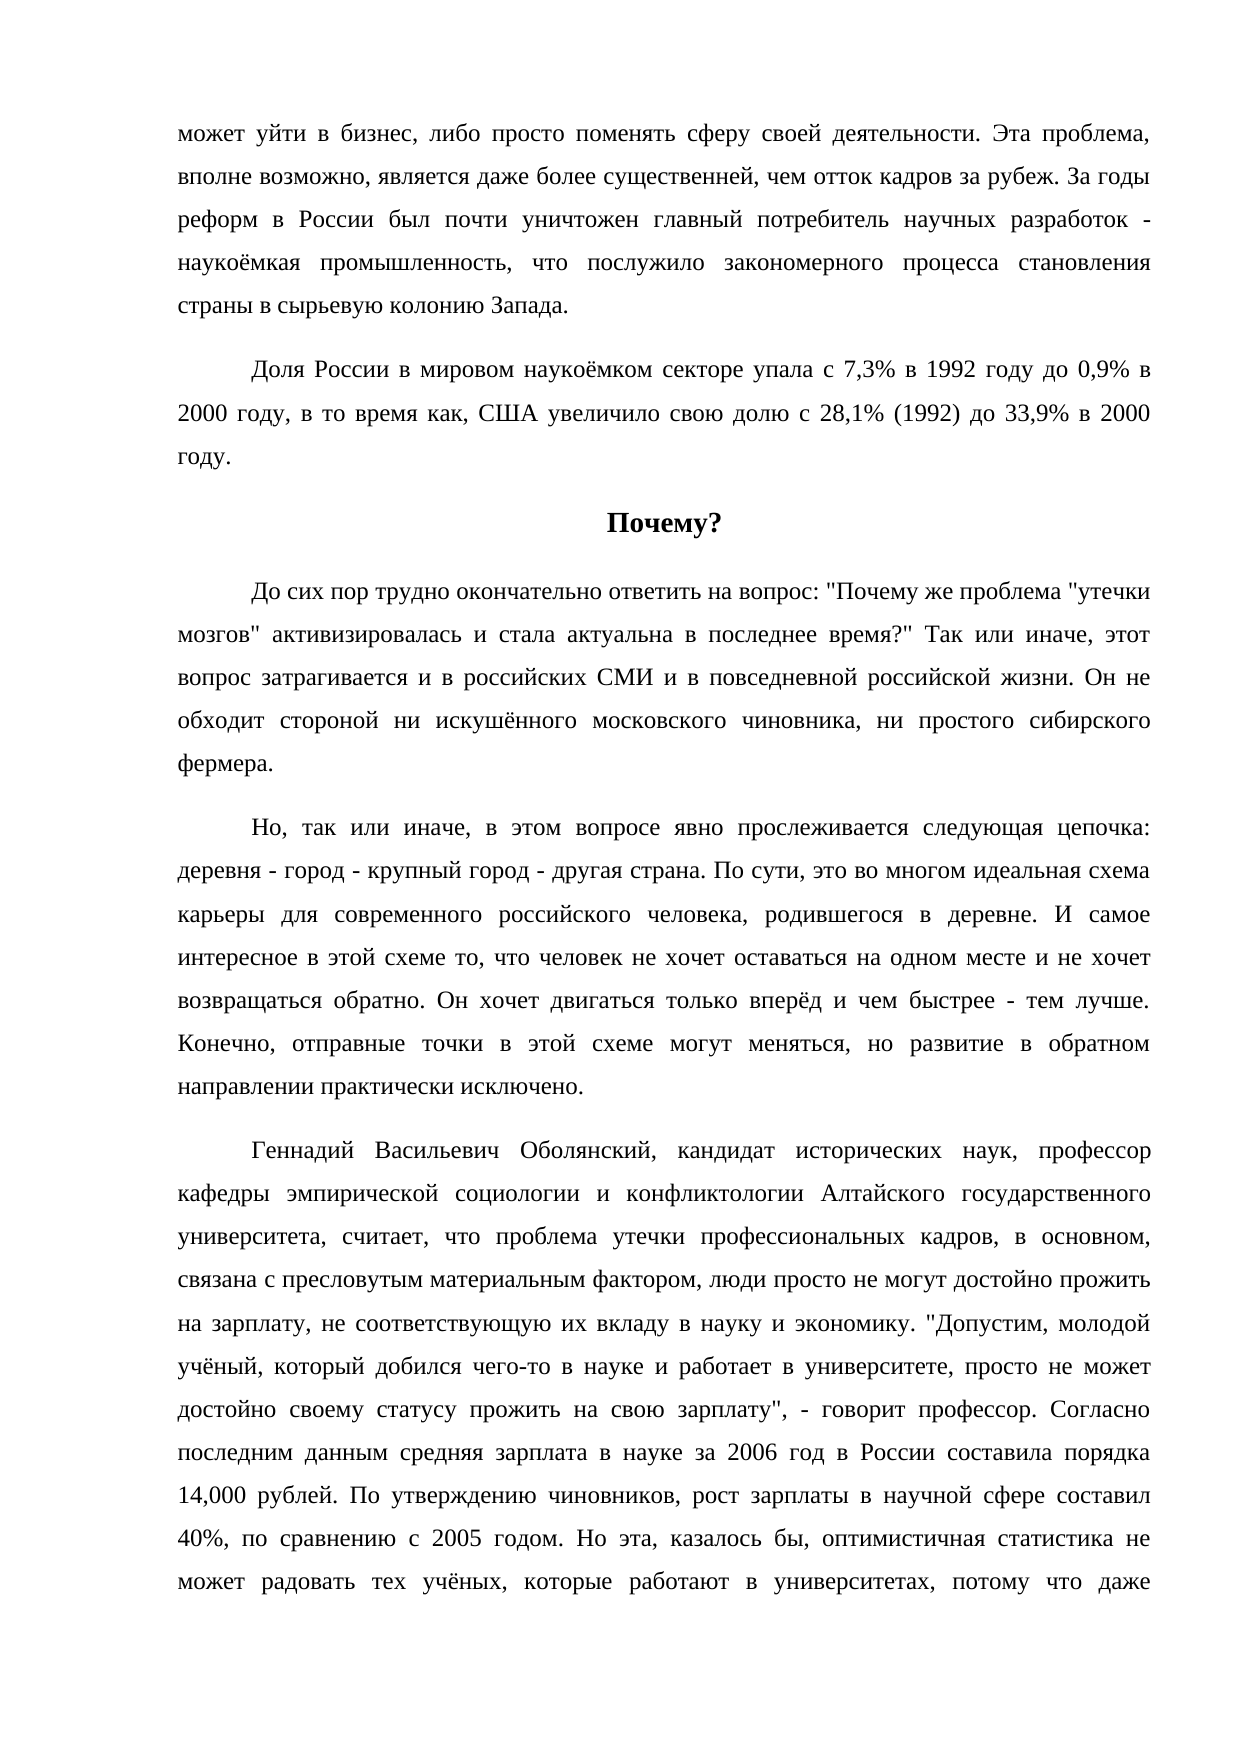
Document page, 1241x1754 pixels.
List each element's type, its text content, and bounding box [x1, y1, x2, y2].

text До сих пор трудно окончательно ответить на вопрос: "Почему же проблема "утечки мозгов" активизировалась и стала актуальна в последнее время?" Так или иначе, этот вопрос затрагивается и в российских СМИ и в повседневной российской жизни. Он не обходит стороной ни искушённого московского чиновника, ни простого сибирского фермера. [177, 576, 1152, 777]
text Доля России в мировом наукоёмком секторе упала с 7,3% в 1992 году до 0,9% в 2000 году, в то время как, США увеличило свою долю с 28,1% (1992) до 33,9% в 2000 году. [177, 354, 1152, 469]
text Но, так или иначе, в этом вопросе явно прослеживается следующая цепочка: деревня - город - крупный город - другая страна. По сути, это во многом идеальная схема карьеры для современного российского человека, родившегося в деревне. И самое интересное в этой схеме то, что человек не хочет оставаться на одном месте и не хочет возвращаться обратно. Он хочет двигаться только вперёд и чем быстрее - тем лучше. Конечно, отправные точки в этой схеме могут меняться, но развитие в обратном направлении практически исключено. [177, 812, 1152, 1100]
text Почему? [177, 505, 1152, 538]
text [177, 118, 1152, 319]
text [177, 1135, 1152, 1595]
